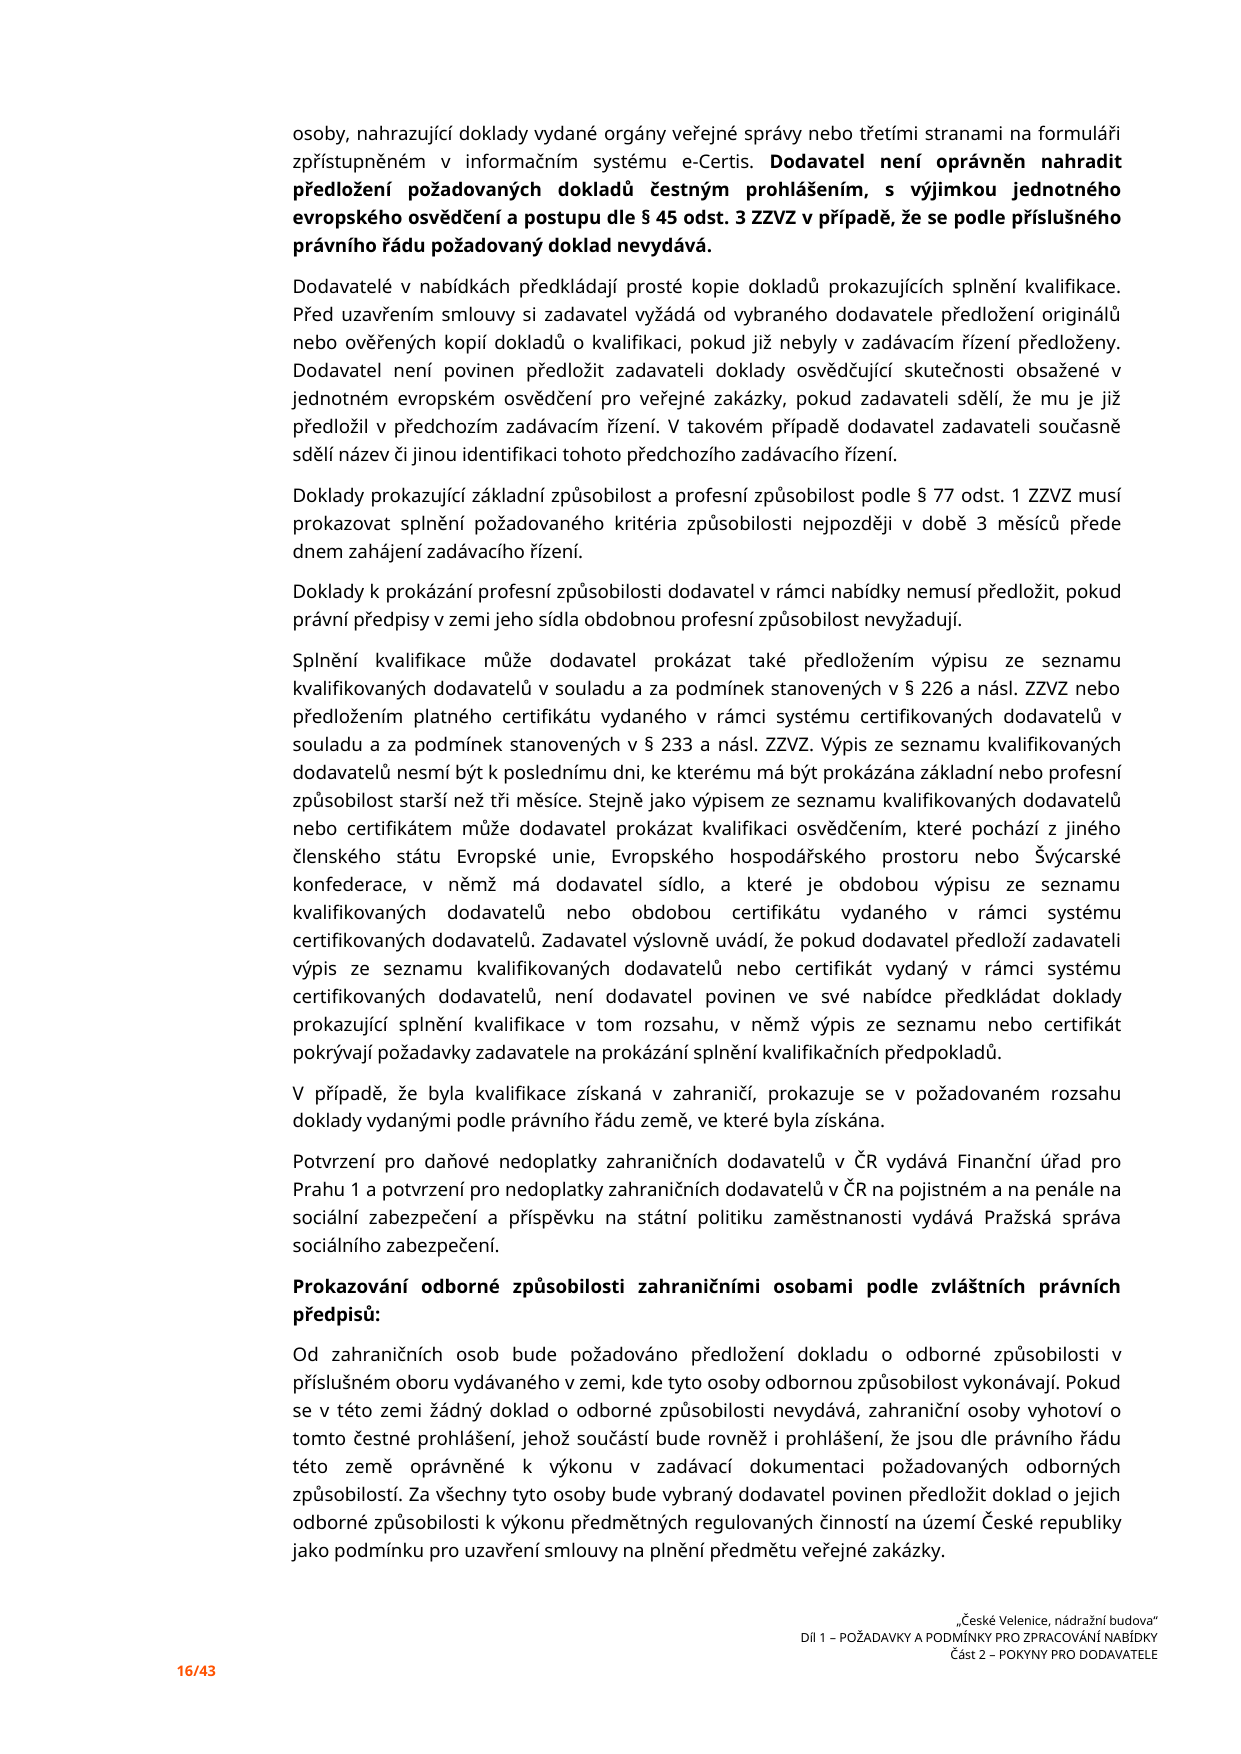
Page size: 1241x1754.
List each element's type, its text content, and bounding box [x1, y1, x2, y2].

text Prokazování odborné způsobilosti zahraničními osobami podle zvláštních právních předpisů: [292, 1273, 1122, 1326]
text Doklady prokazující základní způsobilost a profesní způsobilost podle § 77 odst. 1 ZZVZ musí prokazovat splnění požadovaného kritéria způsobilosti nejpozději v době 3 měsíců přede dnem zahájení zadávacího řízení. [292, 482, 1122, 563]
text Od zahraničních osob bude požadováno předložení dokladu o odborné způsobilosti v příslušném oboru vydávaného v zemi, kde tyto osoby odbornou způsobilost vykonávají. Pokud se v této zemi žádný doklad o odborné způsobilosti nevydává, zahraniční osoby vyhotoví o tomto čestné prohlášení, jehož součástí bude rovněž i prohlášení, že jsou dle právního řádu této země oprávněné k výkonu v zadávací dokumentaci požadovaných odborných způsobilostí. Za všechny tyto osoby bude vybraný dodavatel povinen předložit doklad o jejich odborné způsobilosti k výkonu předmětných regulovaných činností na území České republiky jako podmínku pro uzavření smlouvy na plnění předmětu veřejné zakázky. [292, 1341, 1122, 1563]
text Potvrzení pro daňové nedoplatky zahraničních dodavatelů v ČR vydává Finanční úřad pro Prahu 1 a potvrzení pro nedoplatky zahraničních dodavatelů v ČR na pojistném a na penále na sociální zabezpečení a příspěvku na státní politiku zaměstnanosti vydává Pražská správa sociálního zabezpečení. [292, 1148, 1122, 1258]
text Doklady k prokázání profesní způsobilosti dodavatel v rámci nabídky nemusí předložit, pokud právní předpisy v zemi jeho sídla obdobnou profesní způsobilost nevyžadují. [292, 578, 1122, 632]
text Splnění kvalifikace může dodavatel prokázat také předložením výpisu ze seznamu kvalifikovaných dodavatelů v souladu a za podmínek stanovených v § 226 a násl. ZZVZ nebo předložením platného certifikátu vydaného v rámci systému certifikovaných dodavatelů v souladu a za podmínek stanovených v § 233 a násl. ZZVZ. Výpis ze seznamu kvalifikovaných dodavatelů nesmí být k poslednímu dni, ke kterému má být prokázána základní nebo profesní způsobilost starší než tři měsíce. Stejně jako výpisem ze seznamu kvalifikovaných dodavatelů nebo certifikátem může dodavatel prokázat kvalifikaci osvědčením, které pochází z jiného členského státu Evropské unie, Evropského hospodářského prostoru nebo Švýcarské konfederace, v němž má dodavatel sídlo, a které je obdobou výpisu ze seznamu kvalifikovaných dodavatelů nebo obdobou certifikátu vydaného v rámci systému certifikovaných dodavatelů. Zadavatel výslovně uvádí, že pokud dodavatel předloží zadavateli výpis ze seznamu kvalifikovaných dodavatelů nebo certifikát vydaný v rámci systému certifikovaných dodavatelů, není dodavatel povinen ve své nabídce předkládat doklady prokazující splnění kvalifikace v tom rozsahu, v němž výpis ze seznamu nebo certifikát pokrývají požadavky zadavatele na prokázání splnění kvalifikačních předpokladů. [292, 647, 1122, 1065]
text V případě, že byla kvalifikace získaná v zahraničí, prokazuje se v požadovaném rozsahu doklady vydanými podle právního řádu země, ve které byla získána. [292, 1080, 1122, 1133]
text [292, 121, 1122, 258]
text Dodavatelé v nabídkách předkládají prosté kopie dokladů prokazujících splnění kvalifikace. Před uzavřením smlouvy si zadavatel vyžádá od vybraného dodavatele předložení originálů nebo ověřených kopií dokladů o kvalifikaci, pokud již nebyly v zadávacím řízení předloženy. Dodavatel není povinen předložit zadavateli doklady osvědčující skutečnosti obsažené v jednotném evropském osvědčení pro veřejné zakázky, pokud zadavateli sdělí, že mu je již předložil v předchozím zadávacím řízení. V takovém případě dodavatel zadavateli současně sdělí název či jinou identifikaci tohoto předchozího zadávacího řízení. [292, 273, 1122, 467]
